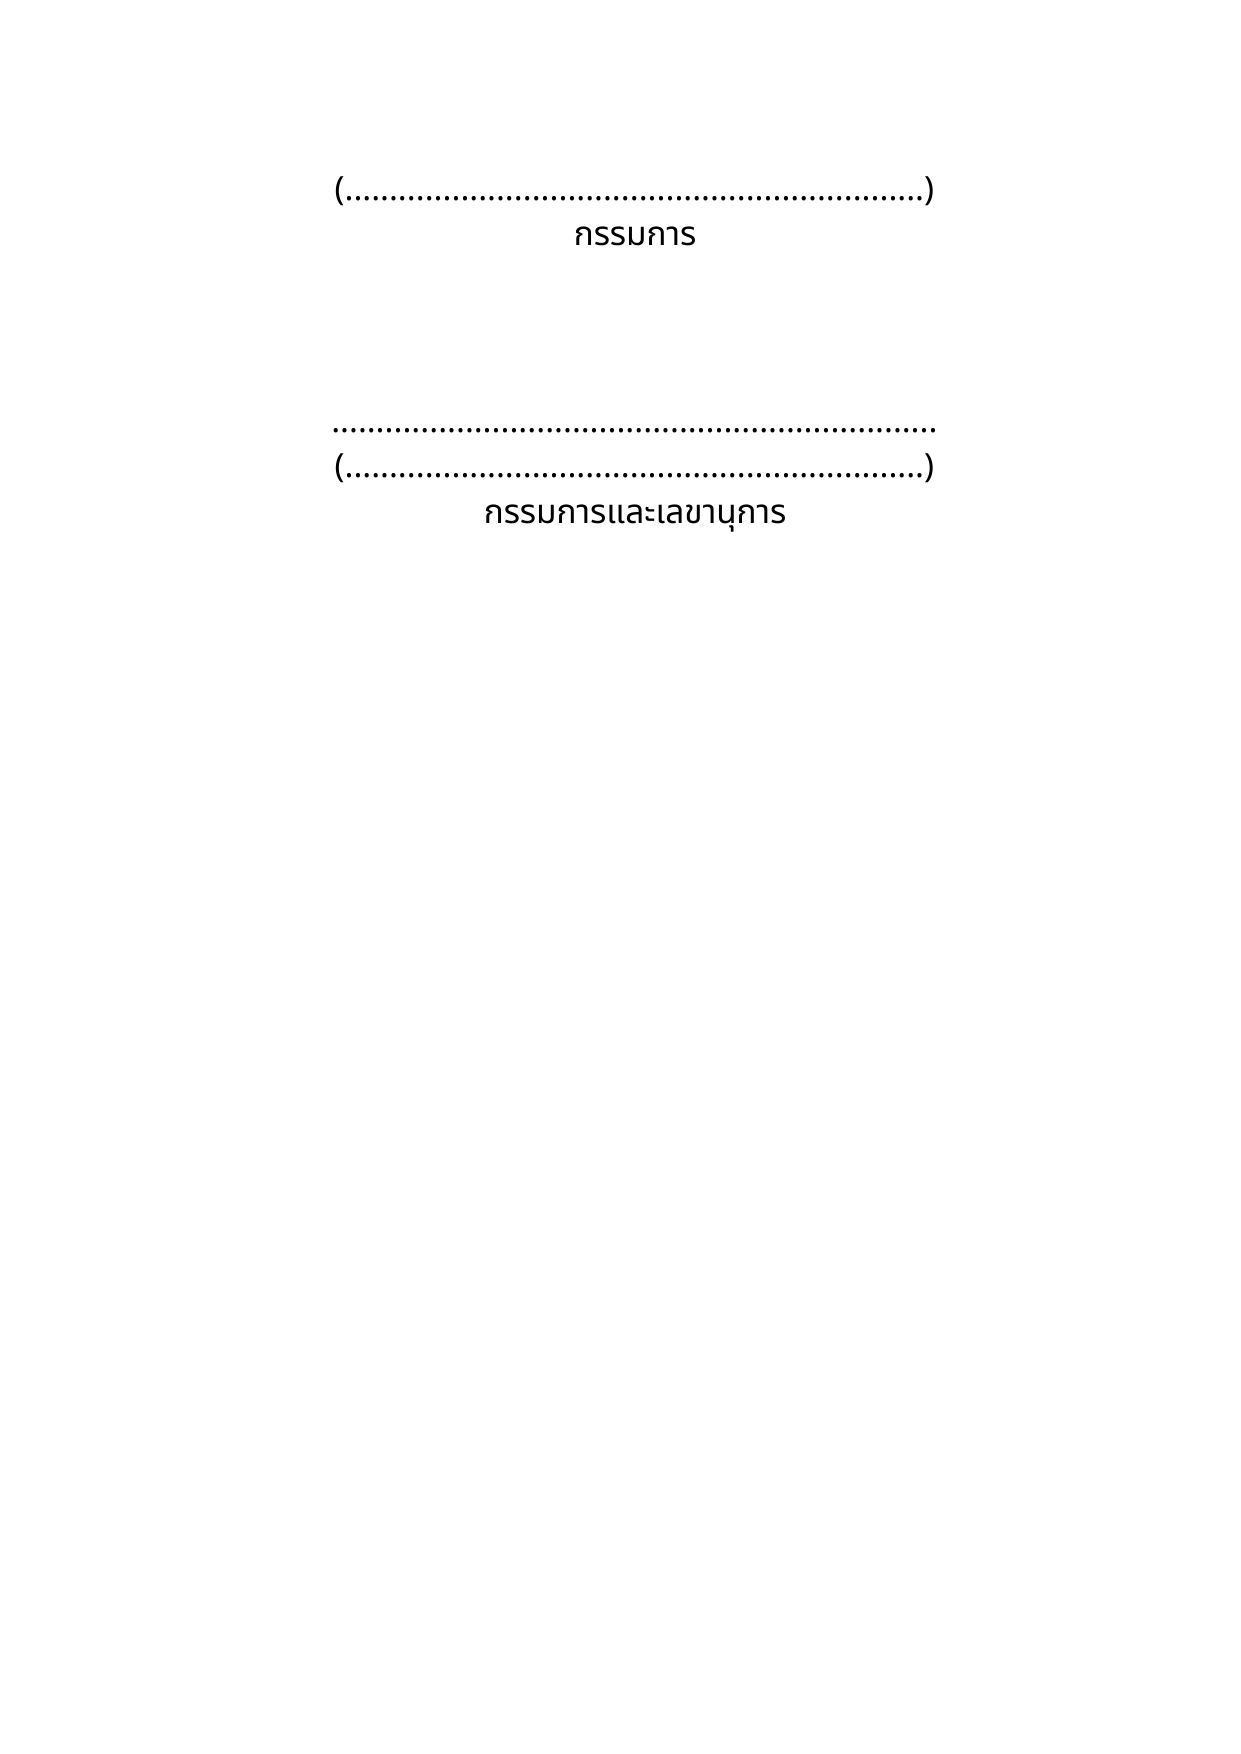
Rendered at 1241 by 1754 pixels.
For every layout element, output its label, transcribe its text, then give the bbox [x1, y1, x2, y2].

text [148, 442, 1122, 488]
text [148, 397, 1122, 442]
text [148, 165, 1122, 210]
text กรรมการ [148, 210, 1122, 261]
text กรรมการและเลขานุการ [148, 488, 1122, 538]
